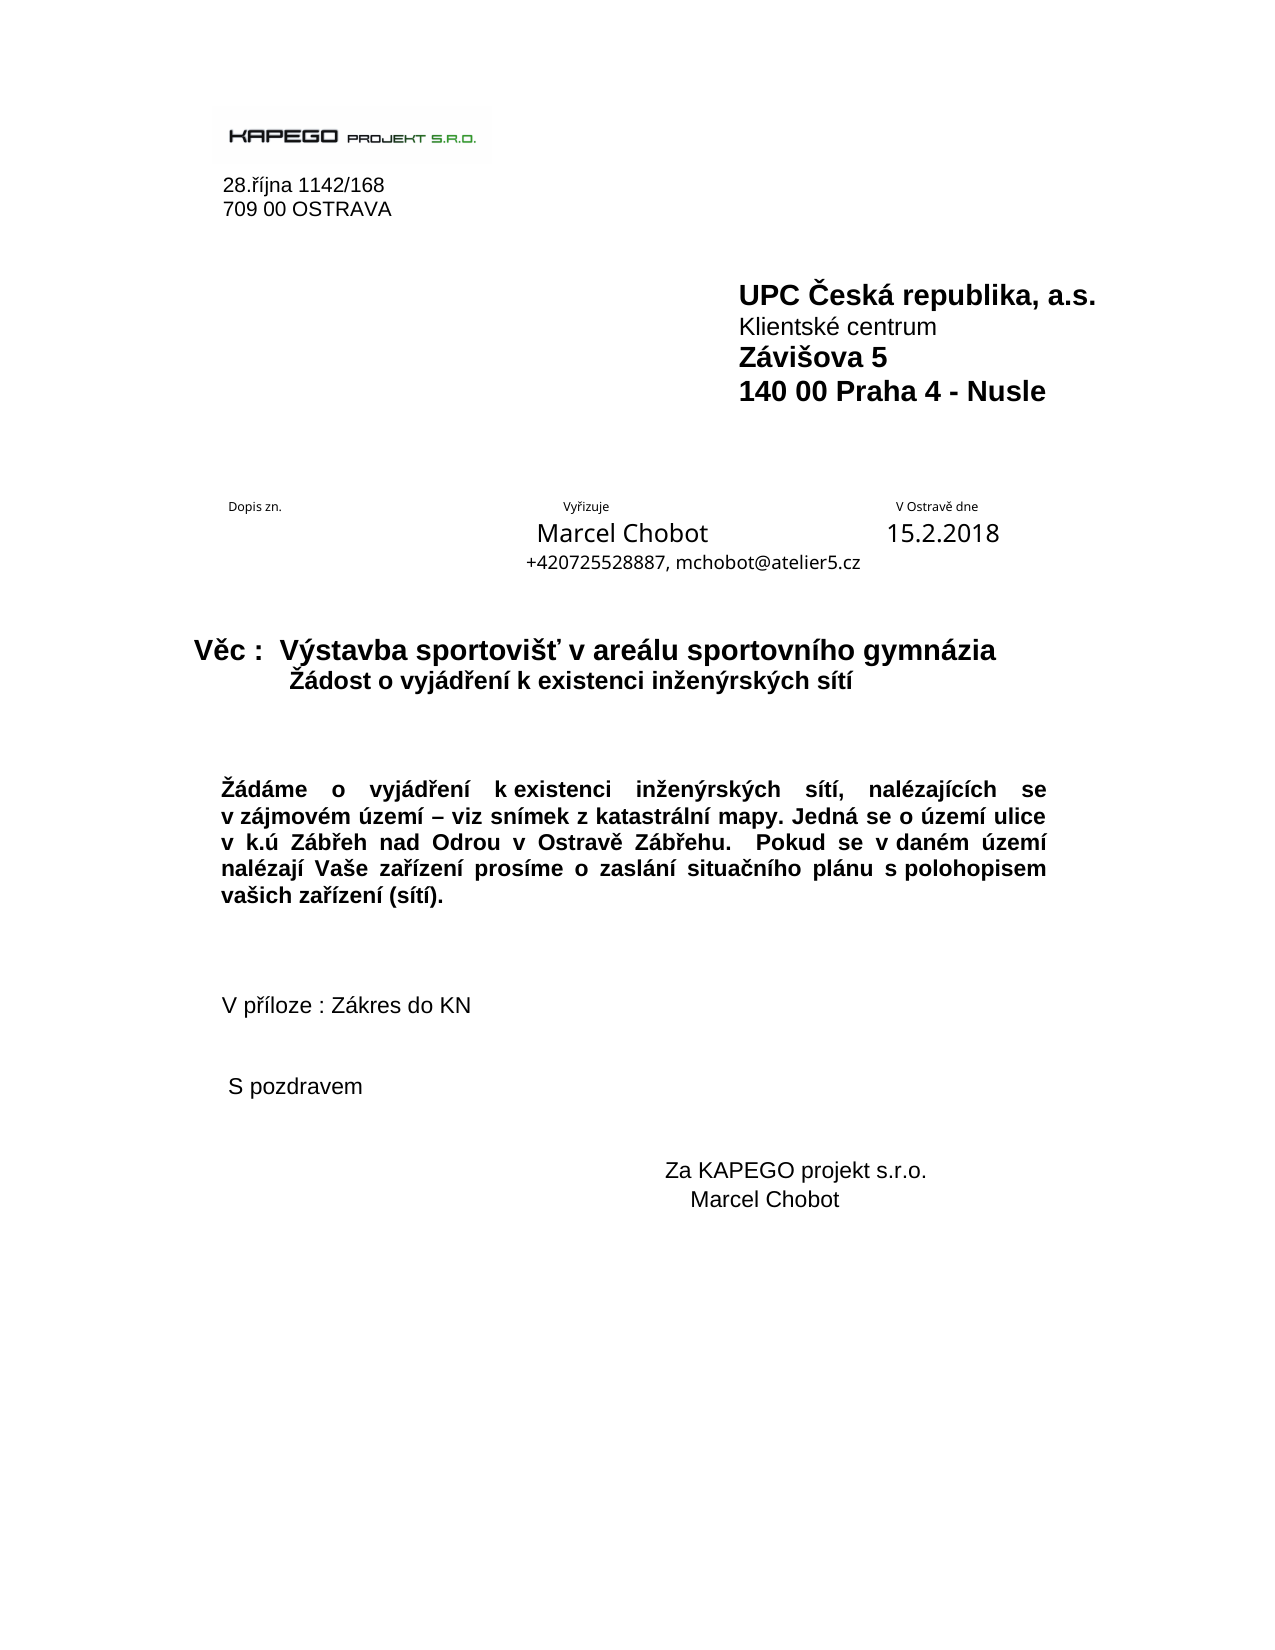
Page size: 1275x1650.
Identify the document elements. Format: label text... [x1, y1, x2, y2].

text UPC Česká republika, a.s. [148, 278, 1127, 311]
text Klientské centrum [148, 311, 1127, 340]
text +420725528887, mchobot@atelier5.cz [148, 549, 1127, 575]
text V příloze : Zákres do KN [148, 992, 1127, 1018]
picture [212, 106, 493, 164]
text Věc : Výstavba sportovišť v areálu sportovního gymnázia [182, 632, 1047, 666]
text S pozdravem [148, 1073, 1127, 1100]
subtitle Žádost o vyjádření k existenci inženýrských sítí [148, 666, 1127, 695]
text Dopis zn. Vyřizuje V Ostravě dne [148, 498, 1127, 515]
text Marcel Chobot 15.2.2018 [148, 515, 1127, 549]
text Žádáme o vyjádření k existenci inženýrských sítí, nalézajících se v zájmovém území – viz snímek z katastrální mapy. Jedná se o území ulice v k.ú Zábřeh nad Odrou v Ostravě Zábřehu. Pokud se v daném území nalézají Vaše zařízení prosíme o zaslání situačního plánu s polohopisem vašich zařízení (sítí). [182, 776, 1047, 908]
text 709 00 OSTRAVA [148, 196, 1127, 220]
text 140 00 Praha 4 - Nusle [148, 374, 1127, 441]
text 28.října 1142/168 [148, 172, 1127, 196]
text Za KAPEGO projekt s.r.o. Marcel Chobot [148, 1157, 1127, 1212]
text Závišova 5 [516, 340, 1127, 374]
